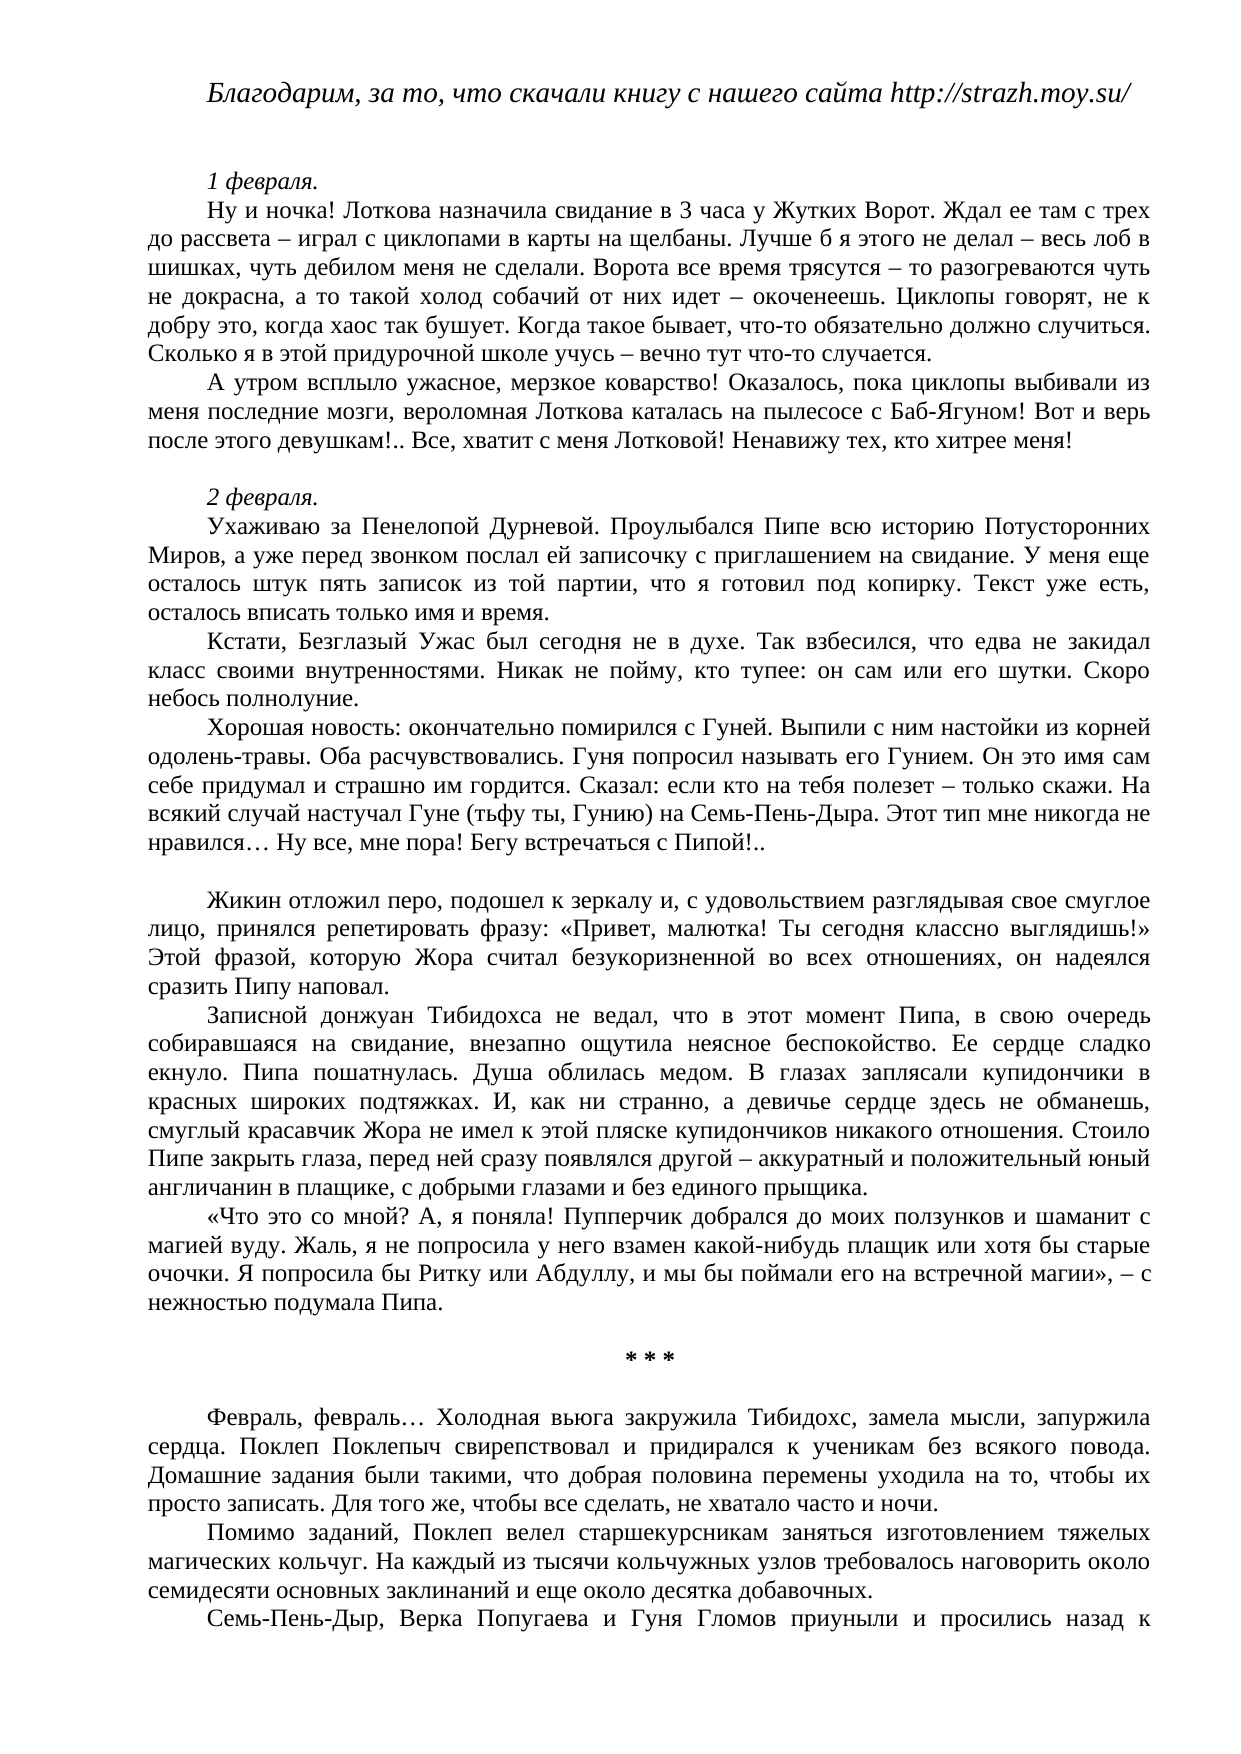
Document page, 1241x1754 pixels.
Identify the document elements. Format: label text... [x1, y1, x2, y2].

text Ухаживаю за Пенелопой Дурневой. Проулыбался Пипе всю историю Потусторонних Миров, а уже перед звонком послал ей записочку с приглашением на свидание. У меня еще осталось штук пять записок из той партии, что я готовил под копирку. Текст уже есть, осталось вписать только имя и время. [148, 511, 1152, 626]
text Ну и ночка! Лоткова назначила свидание в 3 часа у Жутких Ворот. Ждал ее там с трех до рассвета – играл с циклопами в карты на щелбаны. Лучше б я этого не делал – весь лоб в шишках, чуть дебилом меня не сделали. Ворота все время трясутся – то разогреваются чуть не докрасна, а то такой холод собачий от них идет – окоченеешь. Циклопы говорят, не к добру это, когда хаос так бушует. Когда такое бывает, что-то обязательно должно случиться. Сколько я в этой придурочной школе учусь – вечно тут что-то случается. [148, 195, 1152, 367]
subtitle * * * [148, 1345, 1152, 1373]
text Хорошая новость: окончательно помирился с Гуней. Выпили с ним настойки из корней одолень-травы. Оба расчувствовались. Гуня попросил называть его Гунием. Он это имя сам себе придумал и страшно им гордится. Сказал: если кто на тебя полезет – только скажи. На всякий случай настучал Гуне (тьфу ты, Гунию) на Семь-Пень-Дыра. Этот тип мне никогда не нравился… Ну все, мне пора! Бегу встречаться с Пипой!.. [148, 712, 1152, 856]
text Записной донжуан Тибидохса не ведал, что в этот момент Пипа, в свою очередь собиравшаяся на свидание, внезапно ощутила неясное беспокойство. Ее сердце сладко екнуло. Пипа пошатнулась. Душа облилась медом. В глазах заплясали купидончики в красных широких подтяжках. И, как ни странно, а девичье сердце здесь не обманешь, смуглый красавчик Жора не имел к этой пляске купидончиков никакого отношения. Стоило Пипе закрыть глаза, перед ней сразу появлялся другой – аккуратный и положительный юный англичанин в плащике, с добрыми глазами и без единого прыщика. [148, 1000, 1152, 1201]
text Февраль, февраль… Холодная вьюга закружила Тибидохс, замела мысли, запуржила сердца. Поклеп Поклепыч свирепствовал и придирался к ученикам без всякого повода. Домашние задания были такими, что добрая половина перемены уходила на то, чтобы их просто записать. Для того же, чтобы все сделать, не хватало часто и ночи. [148, 1402, 1152, 1517]
text «Что это со мной? А, я поняла! Пупперчик добрался до моих ползунков и шаманит с магией вуду. Жаль, я не попросила у него взамен какой-нибудь плащик или хотя бы старые очочки. Я попросила бы Ритку или Абдуллу, и мы бы поймали его на встречной магии», – с нежностью подумала Пипа. [148, 1201, 1152, 1316]
text Жикин отложил перо, подошел к зеркалу и, с удовольствием разглядывая свое смуглое лицо, принялся репетировать фразу: «Привет, малютка! Ты сегодня классно выглядишь!» Этой фразой, которую Жора считал безукоризненной во всех отношениях, он надеялся сразить Пипу наповал. [148, 885, 1152, 1000]
text Помимо заданий, Поклеп велел старшекурсникам заняться изготовлением тяжелых магических кольчуг. На каждый из тысячи кольчужных узлов требовалось наговорить около семидесяти основных заклинаний и еще около десятка добавочных. [148, 1517, 1152, 1603]
text А утром всплыло ужасное, мерзкое коварство! Оказалось, пока циклопы выбивали из меня последние мозги, вероломная Лоткова каталась на пылесосе с Баб-Ягуном! Вот и верь после этого девушкам!.. Все, хватит с меня Лотковой! Ненавижу тех, кто хитрее меня! [148, 367, 1152, 453]
text Кстати, Безглазый Ужас был сегодня не в духе. Так взбесился, что едва не закидал класс своими внутренностями. Никак не пойму, кто тупее: он сам или его шутки. Скоро небось полнолуние. [148, 626, 1152, 712]
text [148, 1603, 1152, 1632]
text 1 февраля. [148, 166, 1152, 195]
text 2 февраля. [148, 482, 1152, 511]
